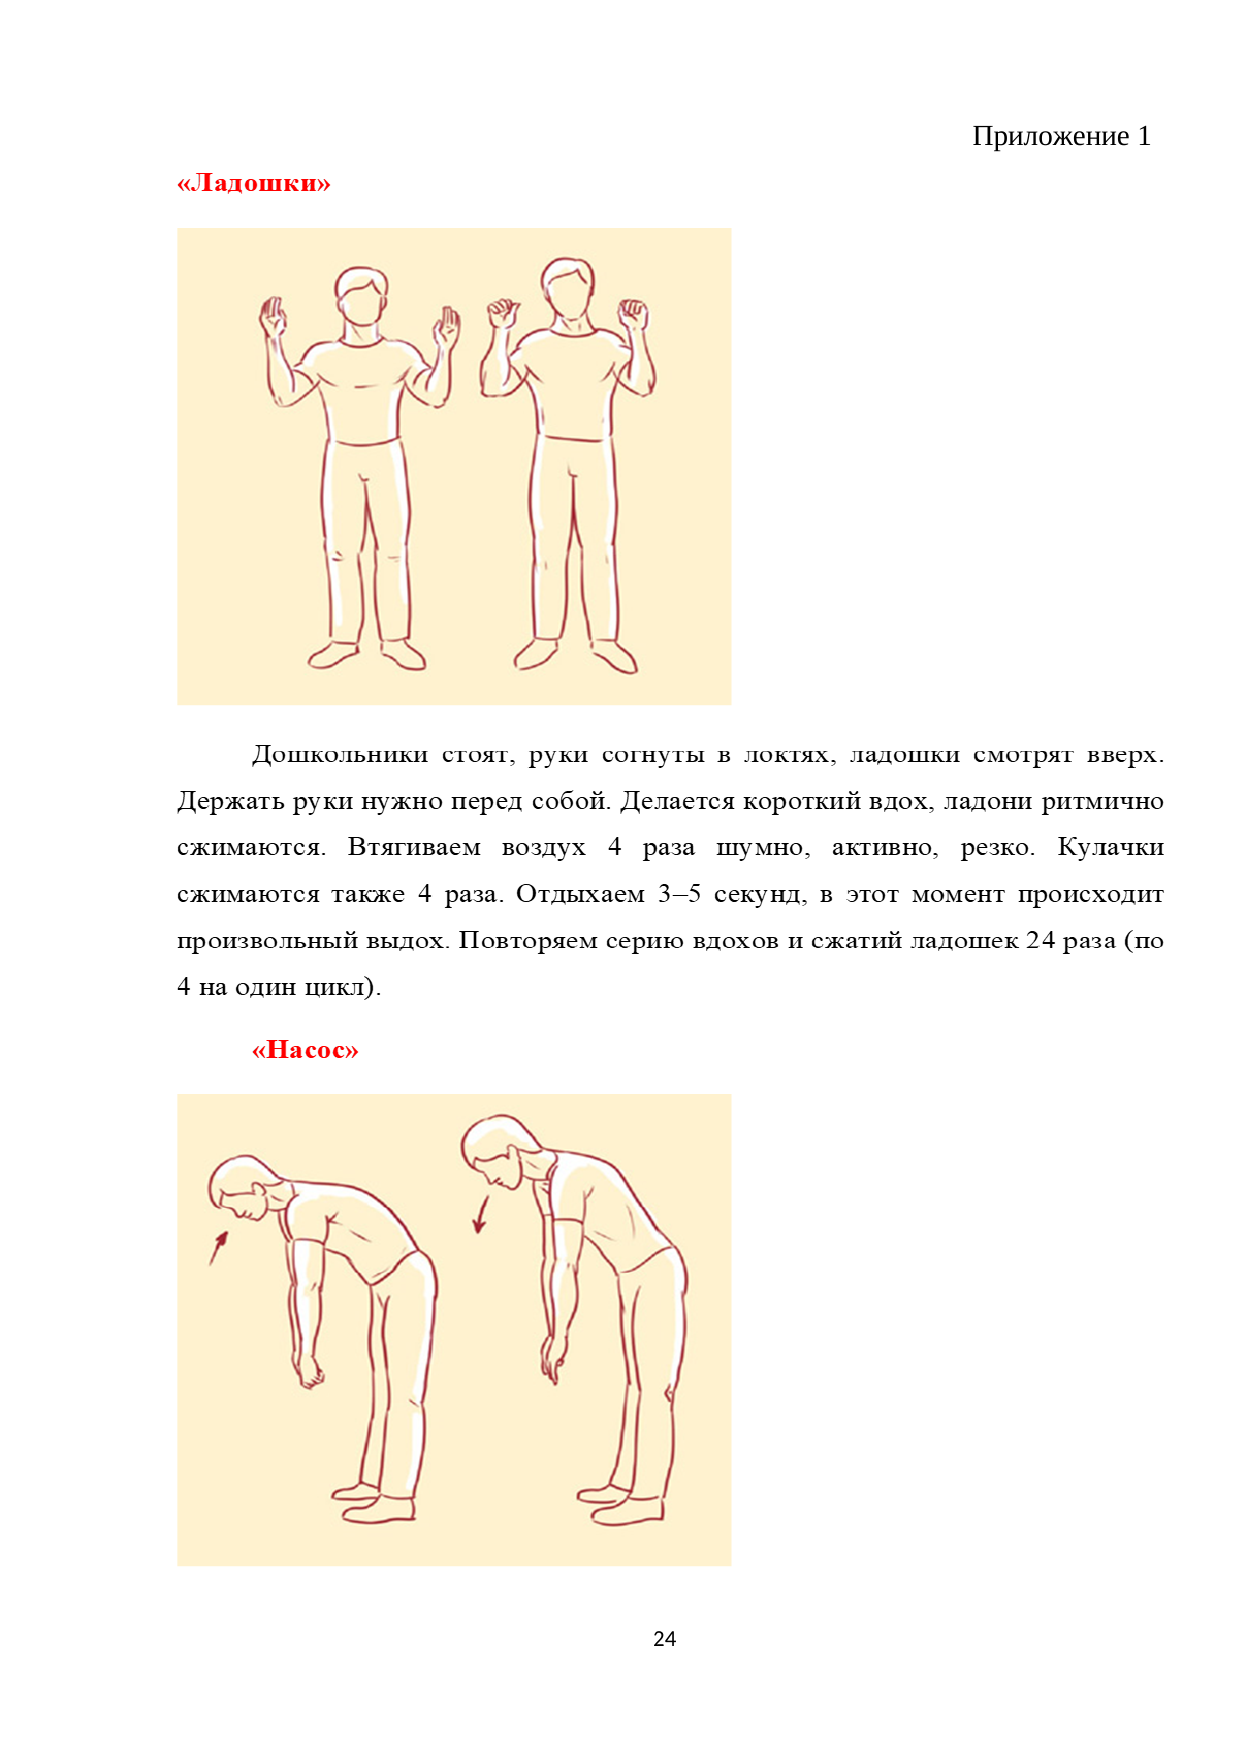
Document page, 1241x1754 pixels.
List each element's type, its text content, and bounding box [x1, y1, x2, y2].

picture [177, 165, 1167, 1598]
text Приложение 1 [177, 118, 1152, 165]
